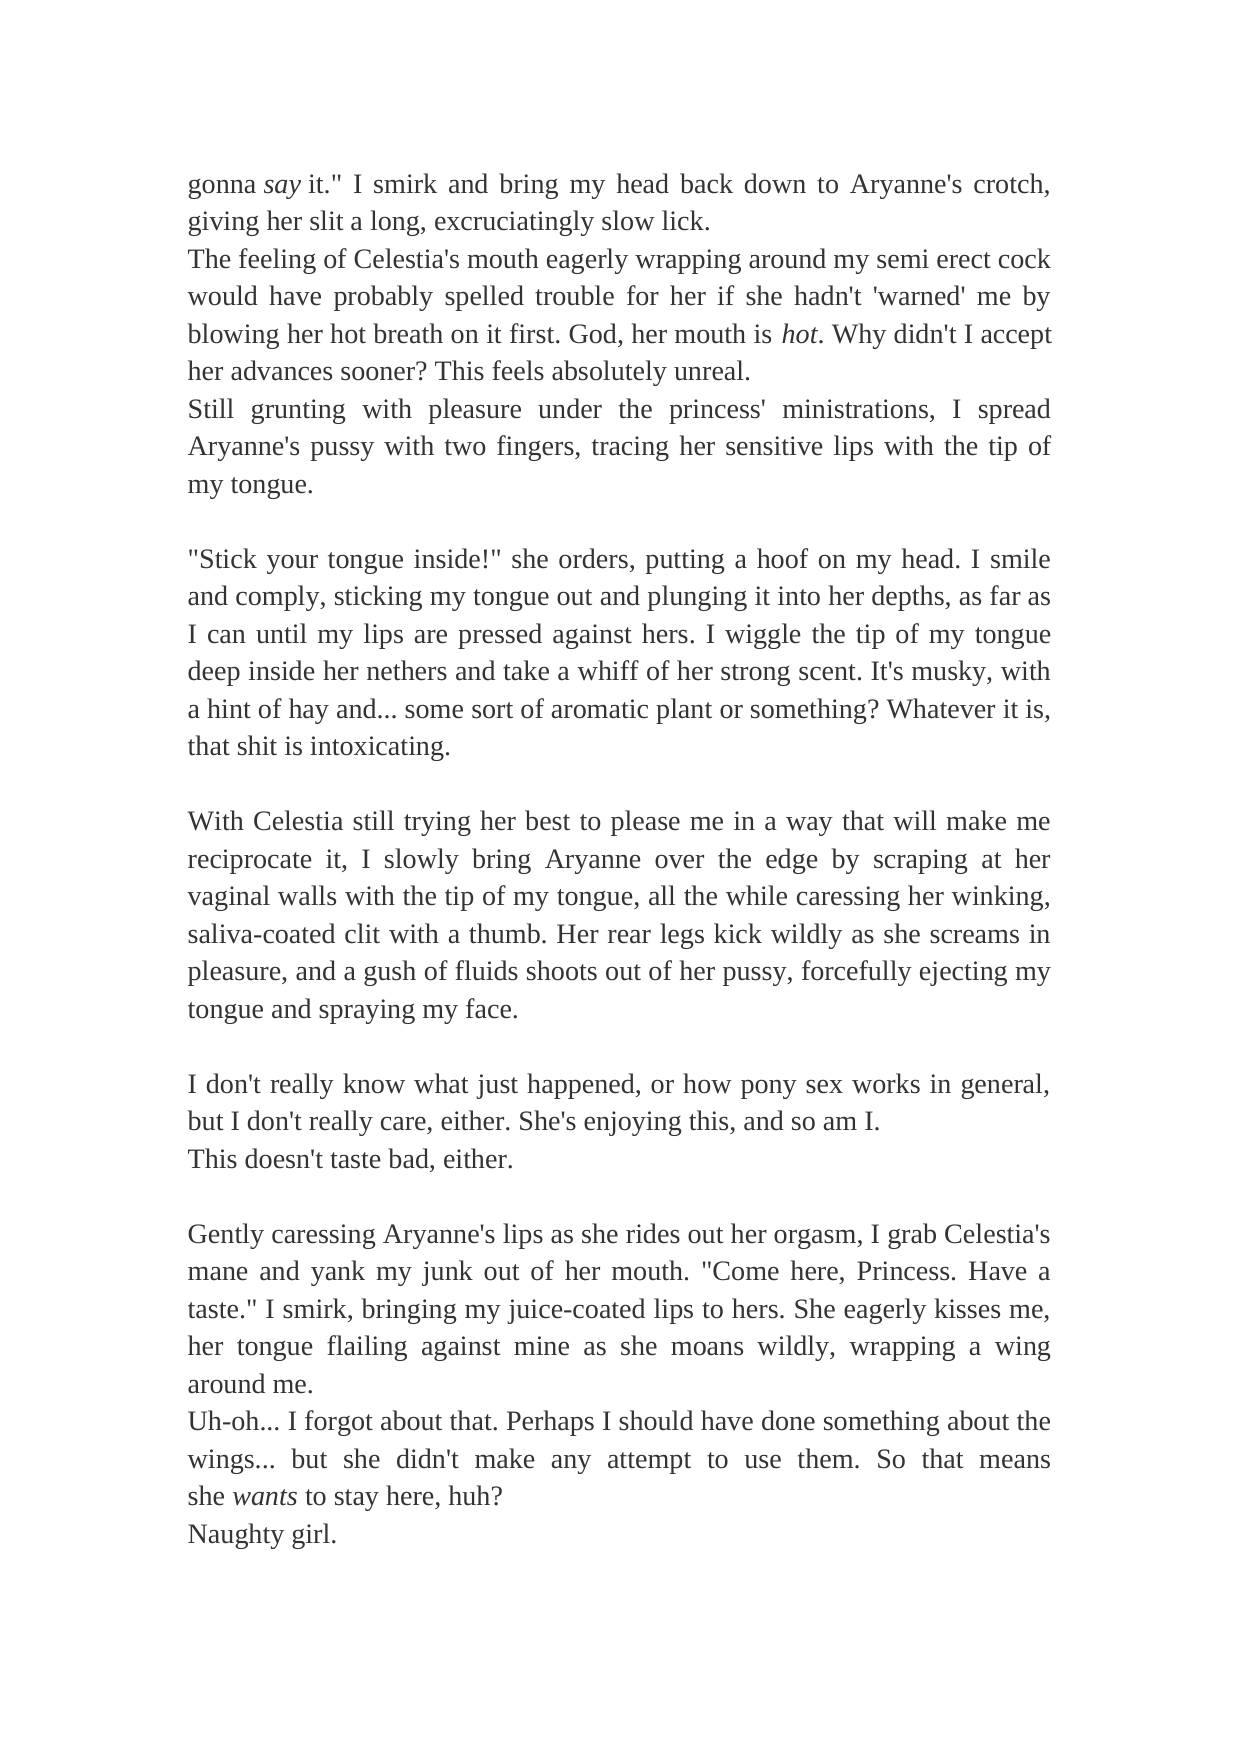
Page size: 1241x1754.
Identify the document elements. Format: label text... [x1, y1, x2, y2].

text Naughty girl. [187, 1514, 1053, 1552]
text This doesn't taste bad, either. [187, 1139, 1053, 1177]
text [187, 164, 1053, 239]
text With Celestia still trying her best to please me in a way that will make me reciprocate it, I slowly bring Aryanne over the edge by scraping at her vaginal walls with the tip of my tongue, all the while caressing her winking, saliva-coated clit with a thumb. Her rear legs kick wildly as she screams in pleasure, and a gush of fluids shoots out of her pussy, forcefully ejecting my tongue and spraying my face. [187, 802, 1053, 1027]
text Still grunting with pleasure under the princess' ministrations, I spread Aryanne's pussy with two fingers, tracing her sensitive lips with the tip of my tongue. [187, 389, 1053, 502]
text Uh-oh... I forgot about that. Perhaps I should have done something about the wings... but she didn't make any attempt to use them. So that means she wants to stay here, huh? [187, 1402, 1053, 1514]
text Gently caressing Aryanne's lips as she rides out her orgasm, I grab Celestia's mane and yank my junk out of her mouth. "Come here, Princess. Have a taste." I smirk, bringing my juice-coated lips to hers. She eagerly kisses me, her tongue flailing against mine as she moans wildly, wrapping a wing around me. [187, 1214, 1053, 1402]
text "Stick your tongue inside!" she orders, putting a hoof on my head. I smile and comply, sticking my tongue out and plunging it into her depths, as far as I can until my lips are pressed against hers. I wiggle the tip of my tongue deep inside her nethers and take a whiff of her strong scent. It's musky, with a hint of hay and... some sort of aromatic plant or something? Whatever it is, that shit is intoxicating. [187, 539, 1053, 764]
text I don't really know what just happened, or how pony sex works in general, but I don't really care, either. She's enjoying this, and so am I. [187, 1064, 1053, 1139]
text The feeling of Celestia's mouth eagerly wrapping around my semi erect cock would have probably spelled trouble for her if she hadn't 'warned' me by blowing her hot breath on it first. God, her mouth is hot. Why didn't I accept her advances sooner? This feels absolutely unreal. [187, 239, 1053, 389]
